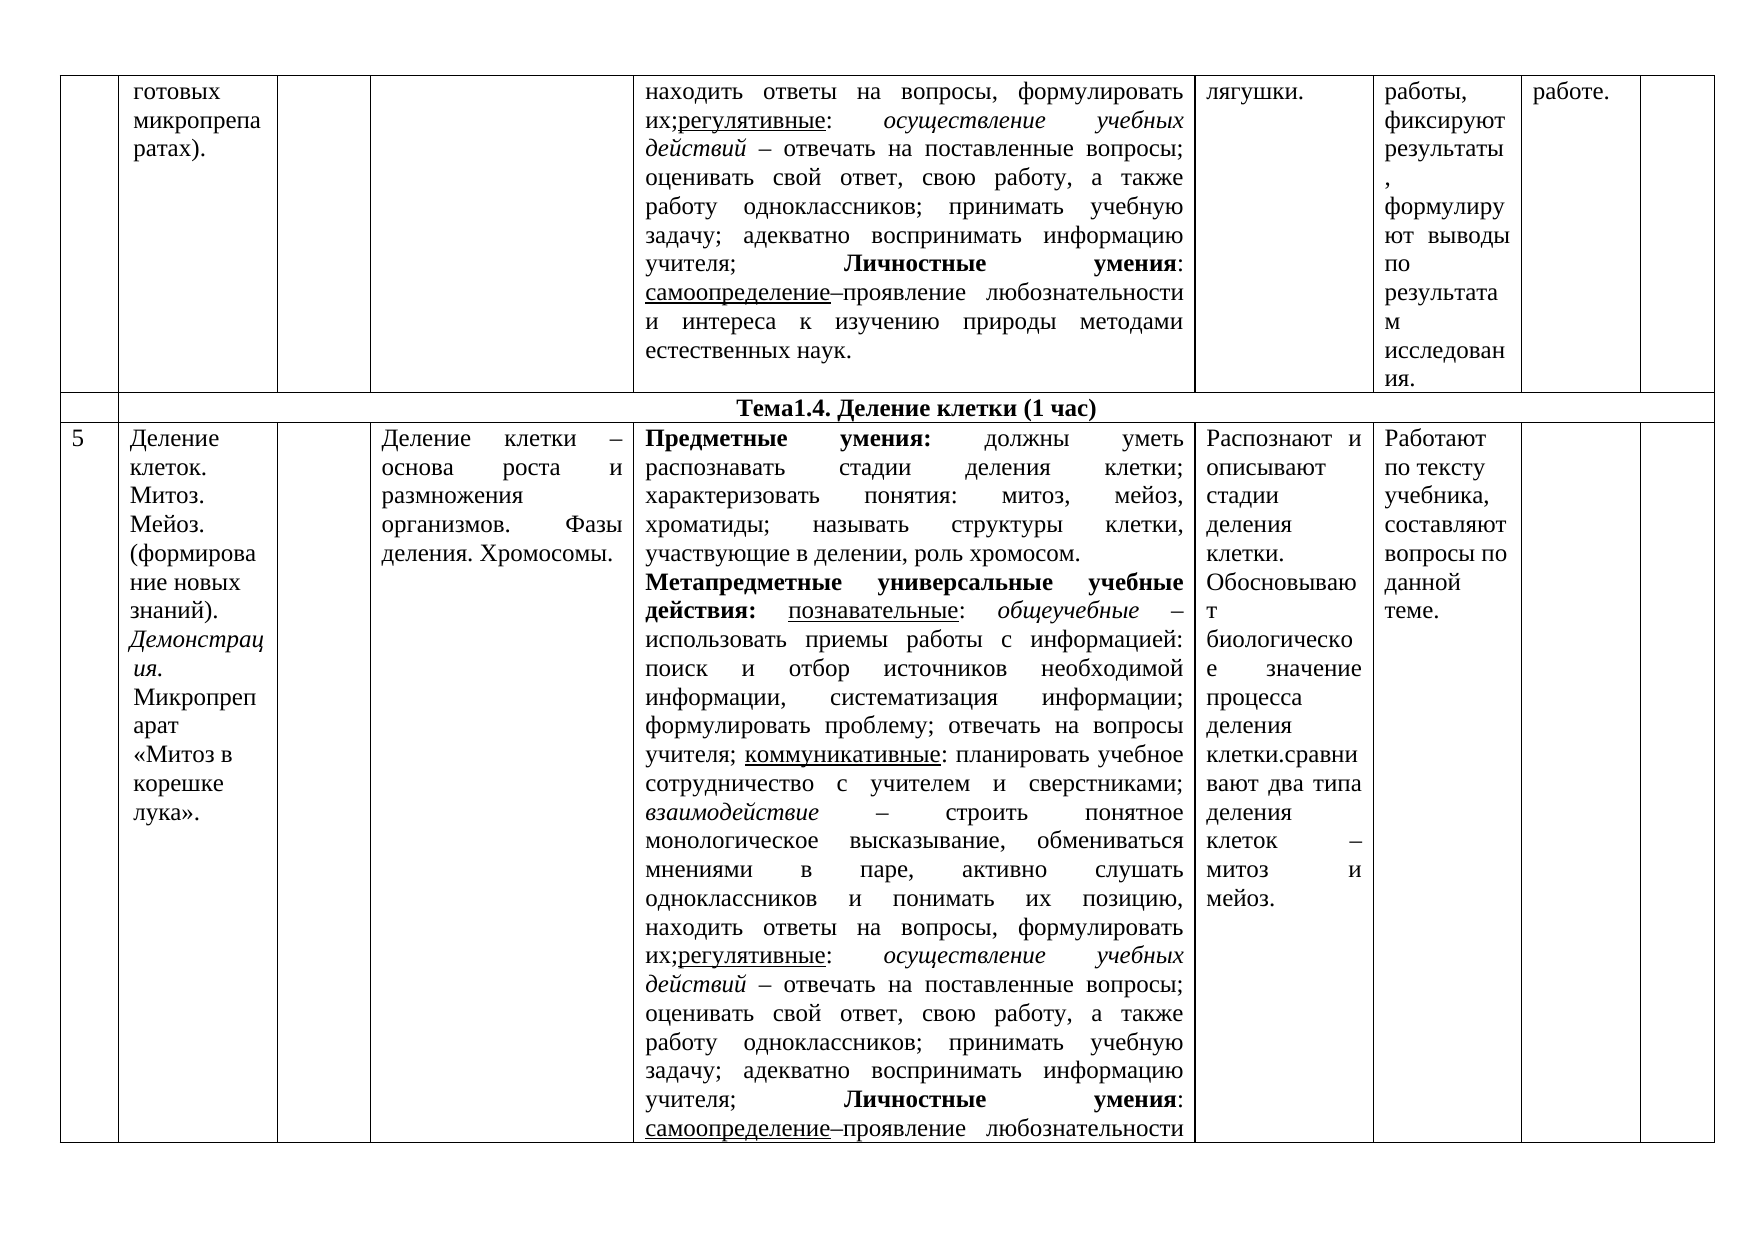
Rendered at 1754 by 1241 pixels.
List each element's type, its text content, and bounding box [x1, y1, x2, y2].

table_cell [278, 423, 370, 1142]
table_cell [119, 76, 277, 392]
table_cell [634, 423, 1194, 1142]
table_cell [119, 423, 277, 1142]
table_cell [634, 76, 1194, 392]
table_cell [1374, 76, 1521, 392]
table_cell 4 [61, 76, 118, 392]
table_cell [371, 76, 633, 392]
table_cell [371, 423, 633, 1142]
table_cell 5 [61, 423, 118, 1142]
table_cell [1196, 76, 1373, 392]
table_cell [1641, 423, 1714, 1142]
table_cell Тема1.4. Деление клетки (1 час) [119, 393, 1714, 422]
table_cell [1374, 423, 1521, 1142]
table_cell [1641, 76, 1714, 392]
table_cell [1522, 423, 1640, 1142]
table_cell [1522, 76, 1640, 392]
table_cell [278, 76, 370, 392]
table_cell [1196, 423, 1373, 1142]
table_cell [61, 393, 118, 422]
